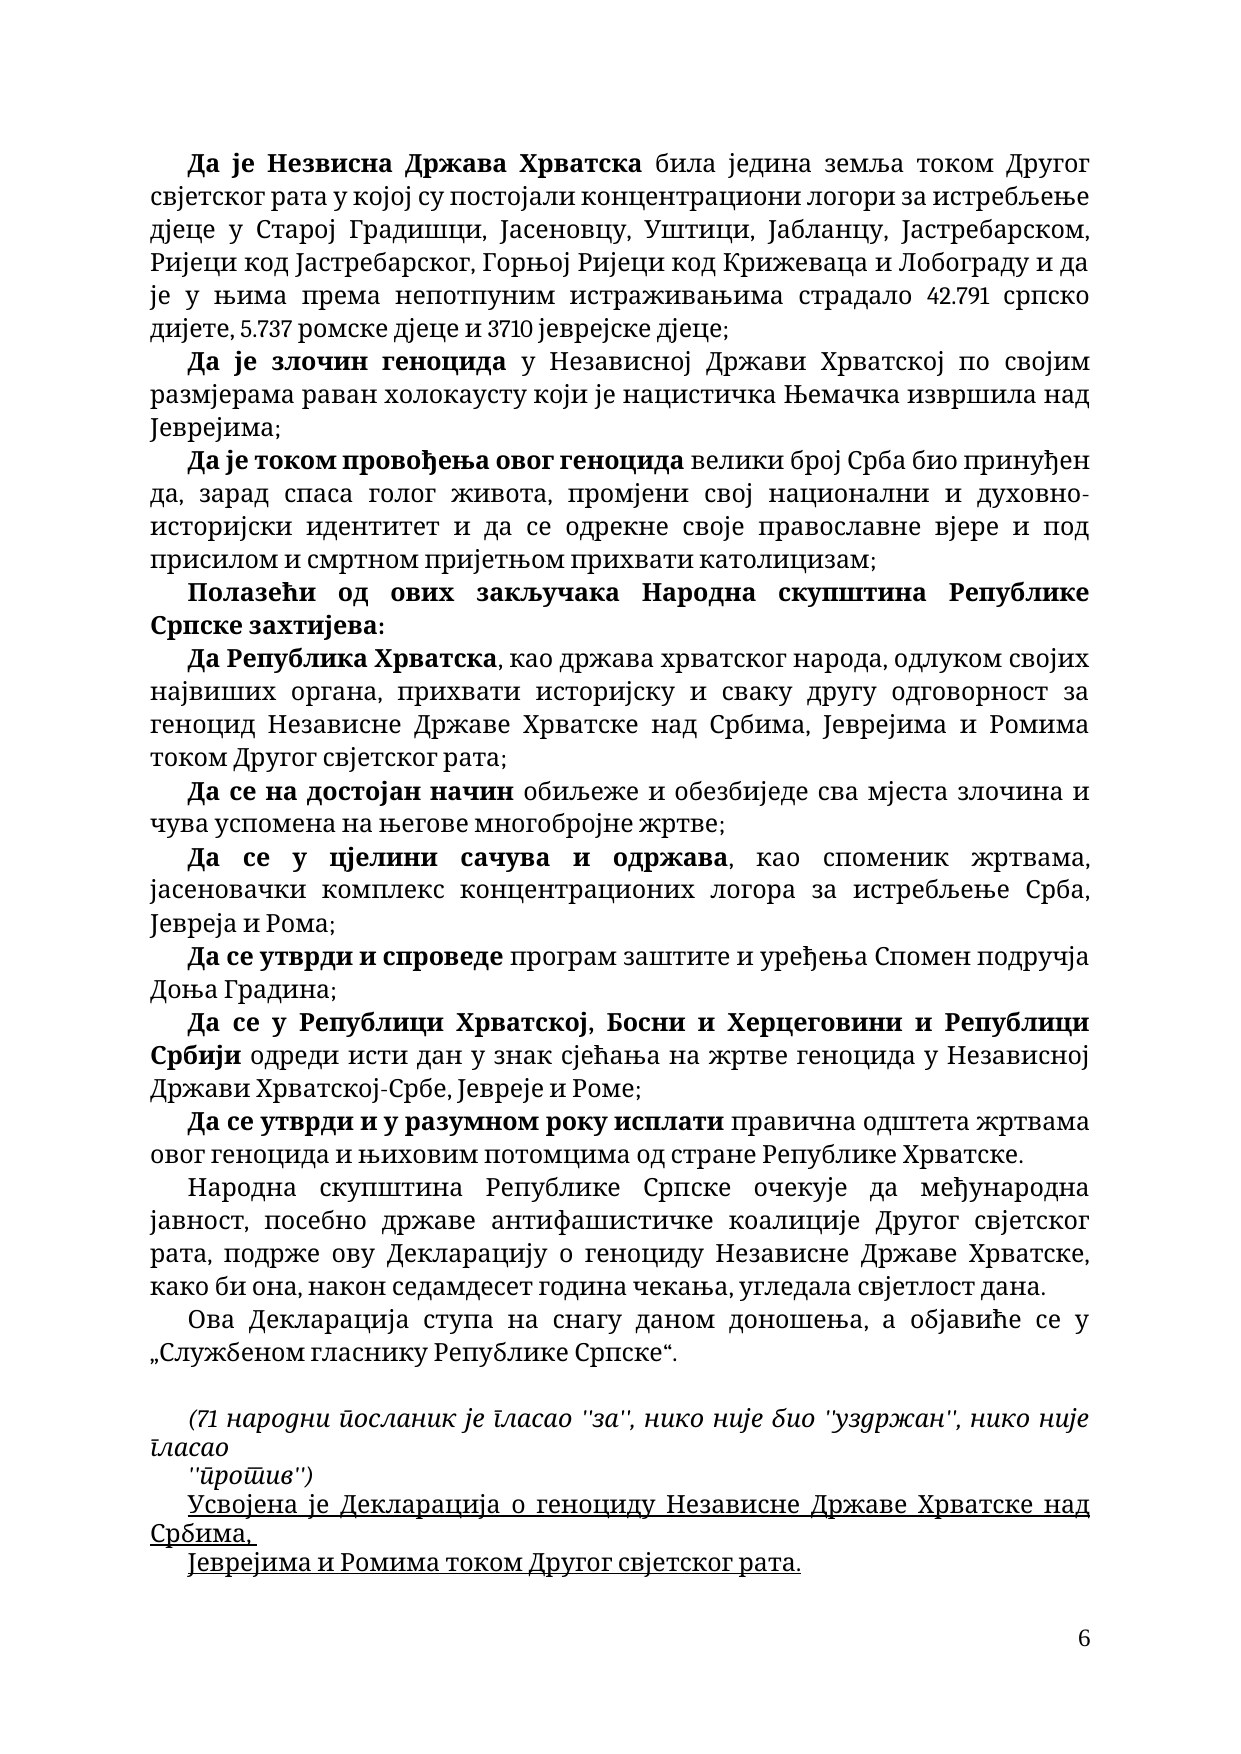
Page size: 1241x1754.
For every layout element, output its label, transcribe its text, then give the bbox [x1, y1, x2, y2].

text Да је током провођења овог геноцида велики број Срба био принуђен да, зарад спаса голог живота, промјени свој национални и духовно-историјски идентитет и да се одрекне своје православне вјере и под присилом и смртном пријетњом прихвати католицизам; [150, 447, 1090, 575]
text Усвојена је Декларација о геноциду Независне Државе Хрватске над Србима, [150, 1491, 1090, 1548]
text Да се на достојан начин обиљеже и обезбиједе сва мјеста злочина и чува успомена на његове многобројне жртве; [150, 777, 1090, 839]
text Да се утврди и у разумном року исплати правична одштета жртвама овог геноцида и њиховим потомцима од стране Републике Хрватске. [150, 1108, 1090, 1169]
text Да се утврди и спроведе програм заштите и уређења Спомен подручја Доња Градина; [150, 942, 1090, 1004]
text Ова Декларација ступа на снагу даном доношења, а објавиће се у „Службеном гласнику Републике Српске“. [150, 1306, 1090, 1367]
text Да Република Хрватска, као држава хрватског народа, одлуком својих највиших органа, прихвати историјску и сваку другу одговорност за геноцид Независне Државе Хрватске над Србима, Јеврејима и Ромима током Другог свјетског рата; [150, 645, 1090, 773]
text Полазећи од ових закључака Народна скупштина Републике Српске захтијева: [150, 579, 1090, 641]
text Да се у цјелини сачува и одржава, као споменик жртвама, јасеновачки комплекс концентрационих логора за истребљење Срба, Јевреја и Рома; [150, 843, 1090, 938]
text (71 народни посланик је гласао ''за'', нико није био ''уздржан'', нико није гласао [150, 1405, 1090, 1462]
text Да се у Републици Хрватској, Босни и Херцеговини и Републици Србији одреди исти дан у знак сјећања на жртве геноцида у Независној Држави Хрватској-Србе, Јевреје и Роме; [150, 1008, 1090, 1103]
text Да је злочин геноцида у Независној Држави Хрватској по својим размјерама раван холокаусту који је нацистичка Њемачка извршила над Јеврејима; [150, 348, 1090, 443]
text Народна скупштина Републике Српске очекује да међународна јавност, посебно државе антифашистичке коалиције Другог свјетског рата, подрже ову Декларацију о геноциду Независне Државе Хрватске, како би она, након седамдесет година чекања, угледала свјетлост дана. [150, 1174, 1090, 1301]
text ''против'') [150, 1462, 1090, 1491]
text Јеврејима и Ромима током Другог свјетског рата. [150, 1548, 1090, 1577]
text Да је Незвисна Држава Хрватска била једина земља током Другог свјетског рата у којој су постојали концентрациони логори за истребљење дјеце у Старој Градишци, Јасеновцу, Уштици, Јабланцу, Јастребарском, Ријеци код Јастребарског, Горњој Ријеци код Крижеваца и Лобограду и да је у њима према непотпуним истраживањима страдало 42.791 српско дијете, 5.737 ромске дјеце и 3710 јеврејске дјеце; [150, 150, 1090, 344]
